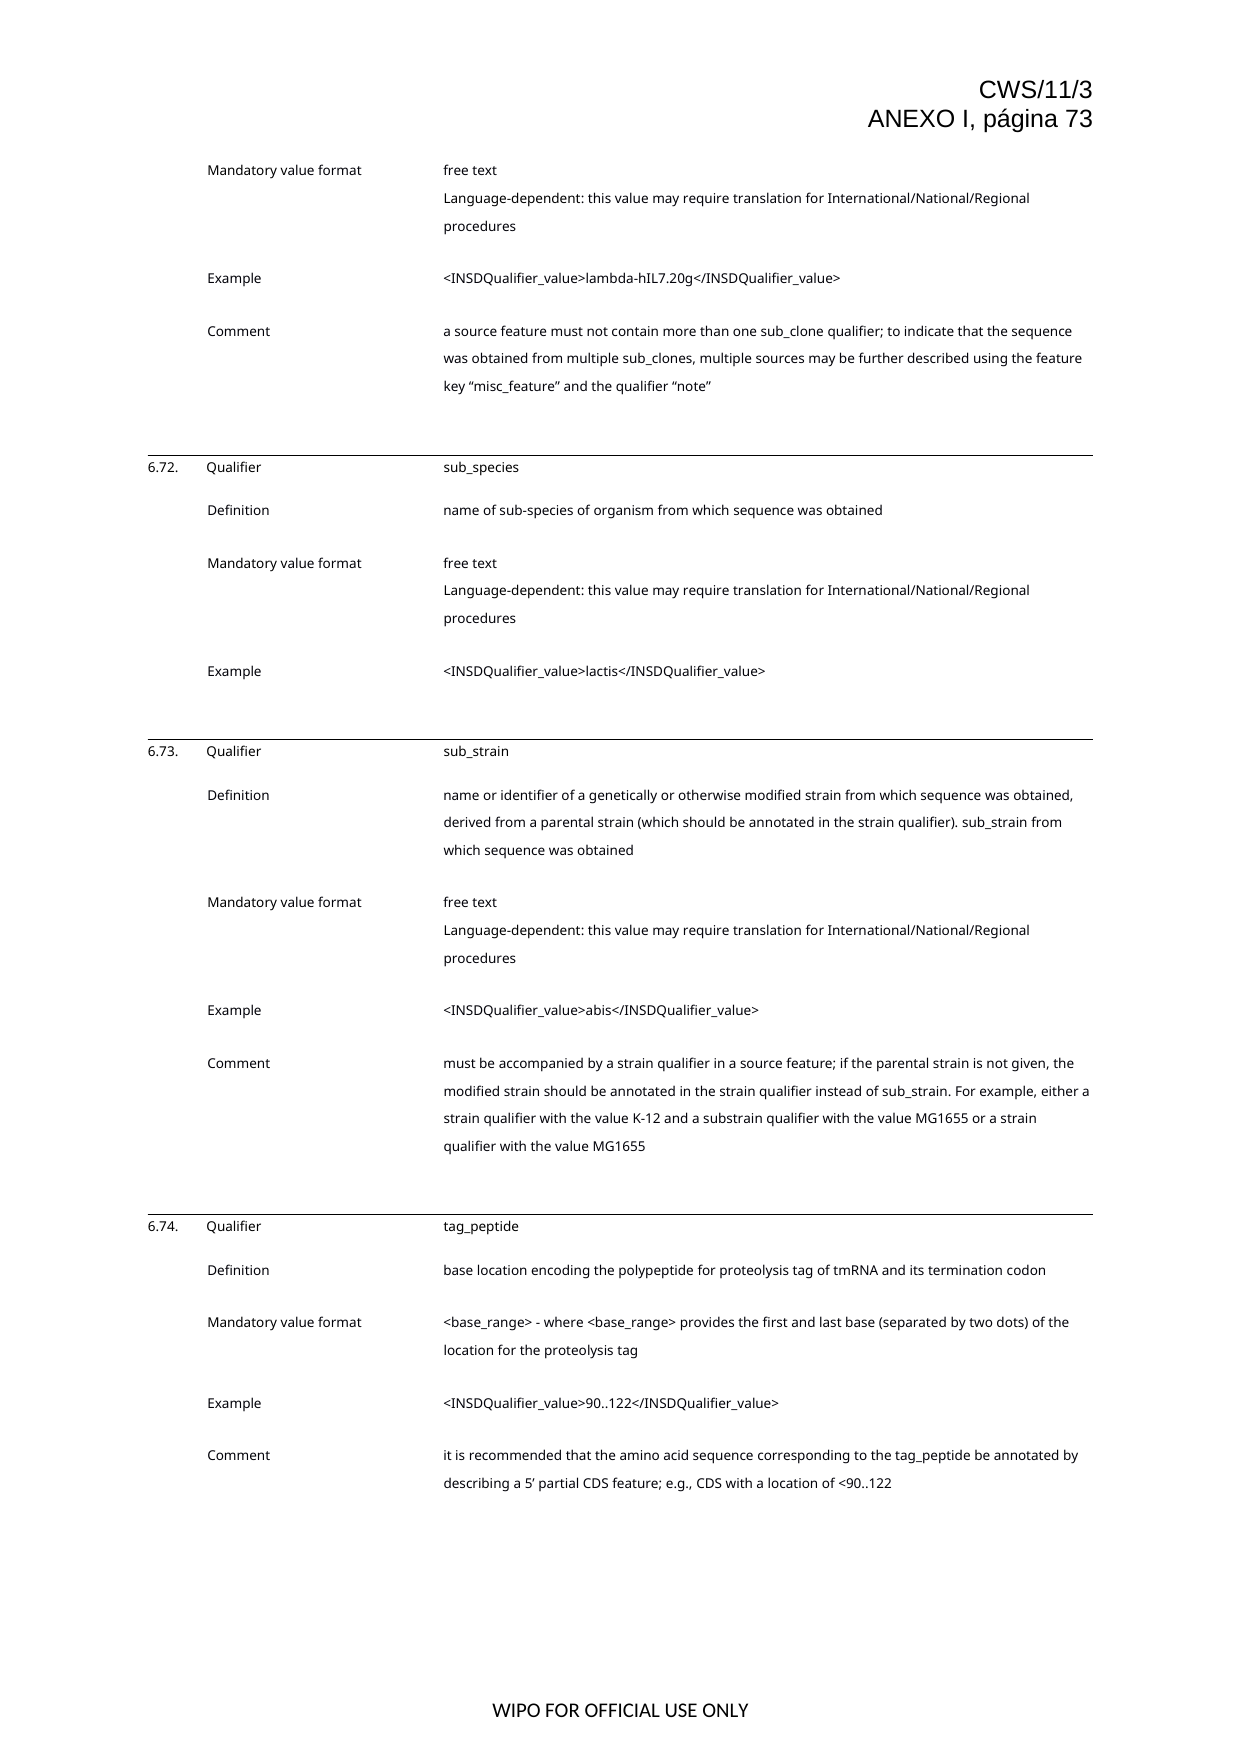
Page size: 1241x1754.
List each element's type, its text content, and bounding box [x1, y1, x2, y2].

text Definition name of sub-species of organism from which sequence was obtained [207, 501, 1093, 519]
text Example <INSDQualifier_value>lambda-hIL7.20g</INSDQualifier_value> [207, 269, 1093, 287]
text Qualifier tag_peptide [148, 1215, 1093, 1236]
text Mandatory value format free text Language-dependent: this value may require translation for International/National/Regional procedures [207, 554, 1093, 627]
text Example <INSDQualifier_value>lactis</INSDQualifier_value> [207, 661, 1093, 680]
text Comment must be accompanied by a strain qualifier in a source feature; if the parental strain is not given, the modified strain should be annotated in the strain qualifier instead of sub_strain. For example, either a strain qualifier with the value K-12 and a substrain qualifier with the value MG1655 or a strain qualifier with the value MG1655 [207, 1054, 1093, 1155]
text Mandatory value format free text Language-dependent: this value may require translation for International/National/Regional procedures [207, 161, 1093, 235]
text Comment it is recommended that the amino acid sequence corresponding to the tag_peptide be annotated by describing a 5’ partial CDS feature; e.g., CDS with a location of <90..122 [207, 1446, 1093, 1492]
text Mandatory value format free text Language-dependent: this value may require translation for International/National/Regional procedures [207, 893, 1093, 967]
text Mandatory value format <base_range> - where <base_range> provides the first and last base (separated by two dots) of the location for the proteolysis tag [207, 1313, 1093, 1359]
text Qualifier sub_species [148, 456, 1093, 476]
text Example <INSDQualifier_value>abis</INSDQualifier_value> [207, 1001, 1093, 1020]
text Definition name or identifier of a genetically or otherwise modified strain from which sequence was obtained, derived from a parental strain (which should be annotated in the strain qualifier). sub_strain from which sequence was obtained [207, 786, 1093, 859]
text Qualifier sub_strain [148, 740, 1093, 761]
text Definition base location encoding the polypeptide for proteolysis tag of tmRNA and its termination codon [207, 1261, 1093, 1279]
text Example <INSDQualifier_value>90..122</INSDQualifier_value> [207, 1394, 1093, 1412]
text Comment a source feature must not contain more than one sub_clone qualifier; to indicate that the sequence was obtained from multiple sub_clones, multiple sources may be further described using the feature key “misc_feature” and the qualifier “note” [207, 322, 1093, 395]
